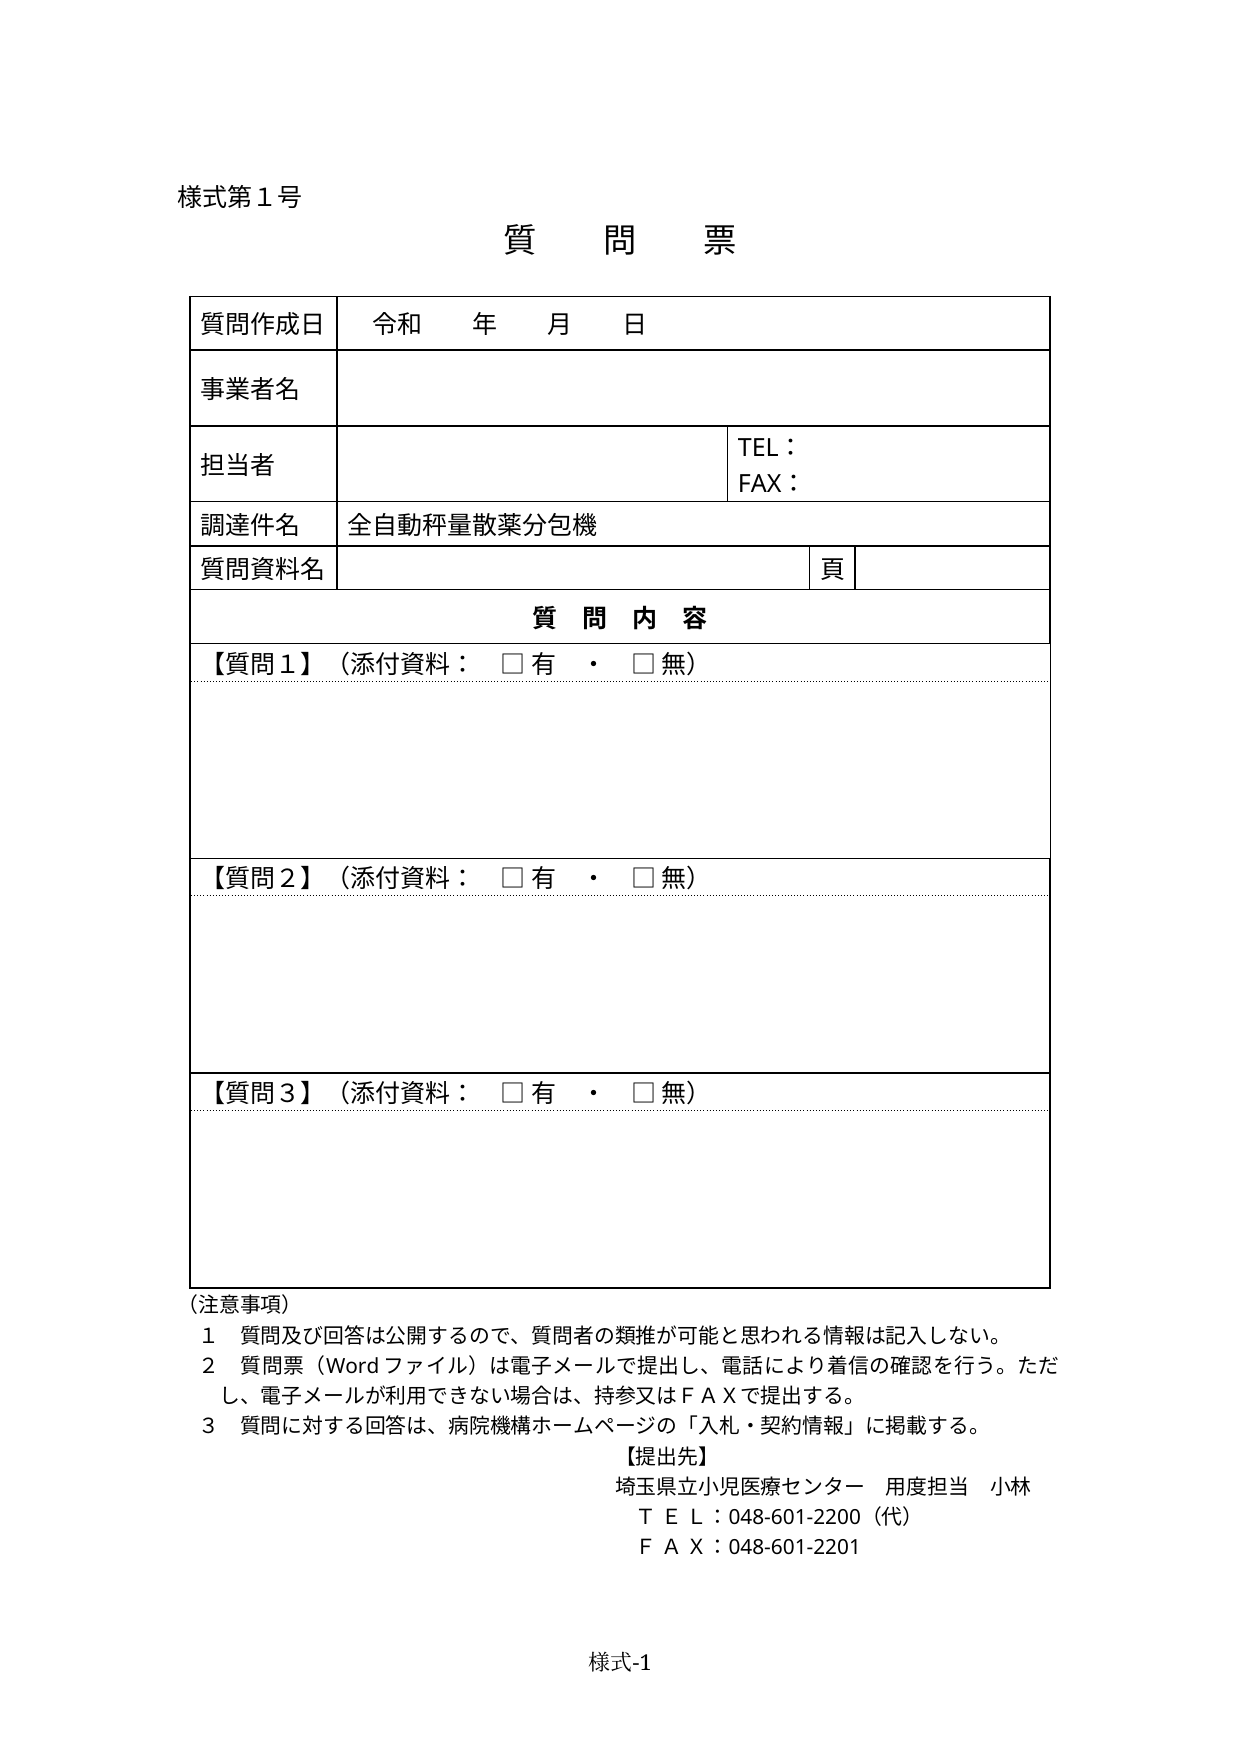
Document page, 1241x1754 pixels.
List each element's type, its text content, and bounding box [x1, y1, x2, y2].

text 埼玉県立小児医療センター 用度担当 小林 [177, 1470, 1063, 1500]
table_cell 頁 [810, 547, 854, 588]
text （注意事項） [177, 1289, 1063, 1319]
table_cell 担当者 [191, 427, 336, 501]
table_cell 全自動秤量散薬分包機 [338, 502, 1049, 545]
text Ｆ Ａ Ｘ：048-601-2201 [177, 1531, 1063, 1561]
table_cell [191, 1110, 1049, 1287]
table_cell [191, 895, 1049, 1072]
table_header 質問作成日 [191, 297, 336, 349]
table_cell 質 問 内 容 [191, 590, 1049, 643]
table_cell 事業者名 [191, 351, 336, 425]
table_header 令和 年 月 日 [338, 297, 1049, 349]
table_cell [856, 547, 1049, 588]
table_cell [338, 351, 1049, 425]
table_cell TEL： FAX： [728, 427, 1049, 501]
table_cell 調達件名 [191, 502, 336, 545]
table_cell 質問資料名 [191, 547, 336, 588]
text ３ 質問に対する回答は、病院機構ホームページの「入札・契約情報」に掲載する。 [177, 1410, 1063, 1440]
table_cell 【質問２】（添付資料： □ 有 ・ □ 無） [191, 859, 1049, 895]
text 質 問 票 [177, 213, 1063, 262]
text １ 質問及び回答は公開するので、質問者の類推が可能と思われる情報は記入しない。 [177, 1319, 1063, 1349]
table_cell 【質問１】（添付資料： □ 有 ・ □ 無） [191, 644, 1050, 681]
text Ｔ Ｅ Ｌ：048-601-2200（代） [177, 1500, 1063, 1531]
table_cell [338, 427, 727, 501]
text 【提出先】 [177, 1440, 1063, 1470]
text 様式第１号 [177, 177, 1063, 213]
table_cell [191, 681, 1050, 858]
text ２ 質問票（Wordファイル）は電子メールで提出し、電話により着信の確認を行う。ただし、電子メールが利用できない場合は、持参又はＦＡＸで提出する。 [177, 1349, 1063, 1410]
table_cell 【質問３】（添付資料： □ 有 ・ □ 無） [191, 1074, 1049, 1110]
table_cell [338, 547, 809, 588]
